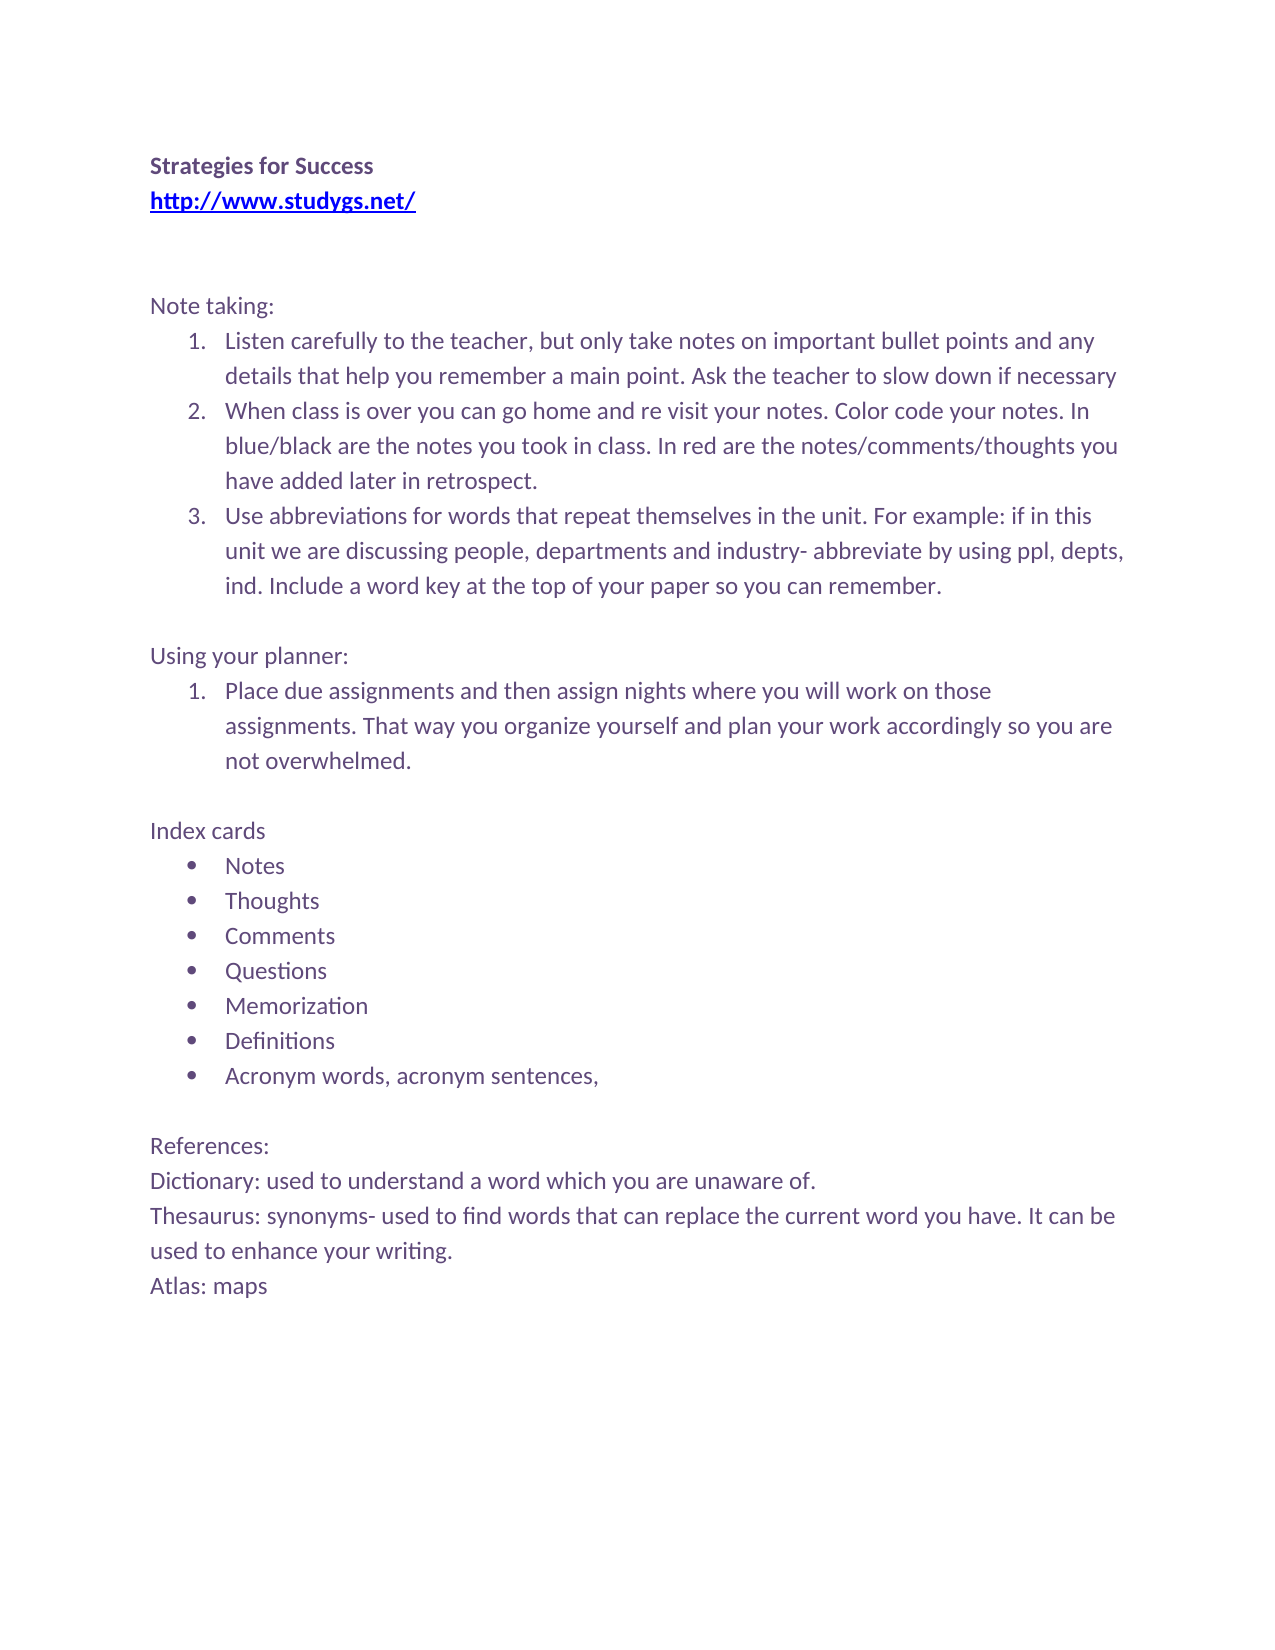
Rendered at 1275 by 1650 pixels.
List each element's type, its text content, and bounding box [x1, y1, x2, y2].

list Acronym words, acronym sentences, [187, 1060, 1125, 1091]
text Note taking: [150, 290, 1125, 321]
text Strategies for Success [150, 150, 1125, 181]
text Index cards [150, 815, 1125, 846]
list Definitions [187, 1025, 1125, 1056]
text References: [150, 1130, 1125, 1161]
list When class is over you can go home and re visit your notes. Color code your notes. In blue/black are the notes you took in class. In red are the notes/comments/thoughts you have added later in retrospect. [187, 395, 1125, 496]
text Thesaurus: synonyms- used to find words that can replace the current word you have. It can be used to enhance your writing. [150, 1200, 1125, 1266]
text Dictionary: used to understand a word which you are unaware of. [150, 1165, 1125, 1196]
list Questions [187, 955, 1125, 986]
list Thoughts [187, 885, 1125, 916]
list Listen carefully to the teacher, but only take notes on important bullet points and any details that help you remember a main point. Ask the teacher to slow down if necessary [187, 325, 1125, 391]
list Notes [187, 850, 1125, 881]
list Memorization [187, 990, 1125, 1021]
list Comments [187, 920, 1125, 951]
text http://www.studygs.net/ [150, 185, 1125, 216]
list Use abbreviations for words that repeat themselves in the unit. For example: if in this unit we are discussing people, departments and industry- abbreviate by using ppl, depts, ind. Include a word key at the top of your paper so you can remember. [187, 500, 1125, 601]
text Using your planner: [150, 640, 1125, 671]
list Place due assignments and then assign nights where you will work on those assignments. That way you organize yourself and plan your work accordingly so you are not overwhelmed. [187, 675, 1125, 776]
text Atlas: maps [150, 1270, 1125, 1301]
